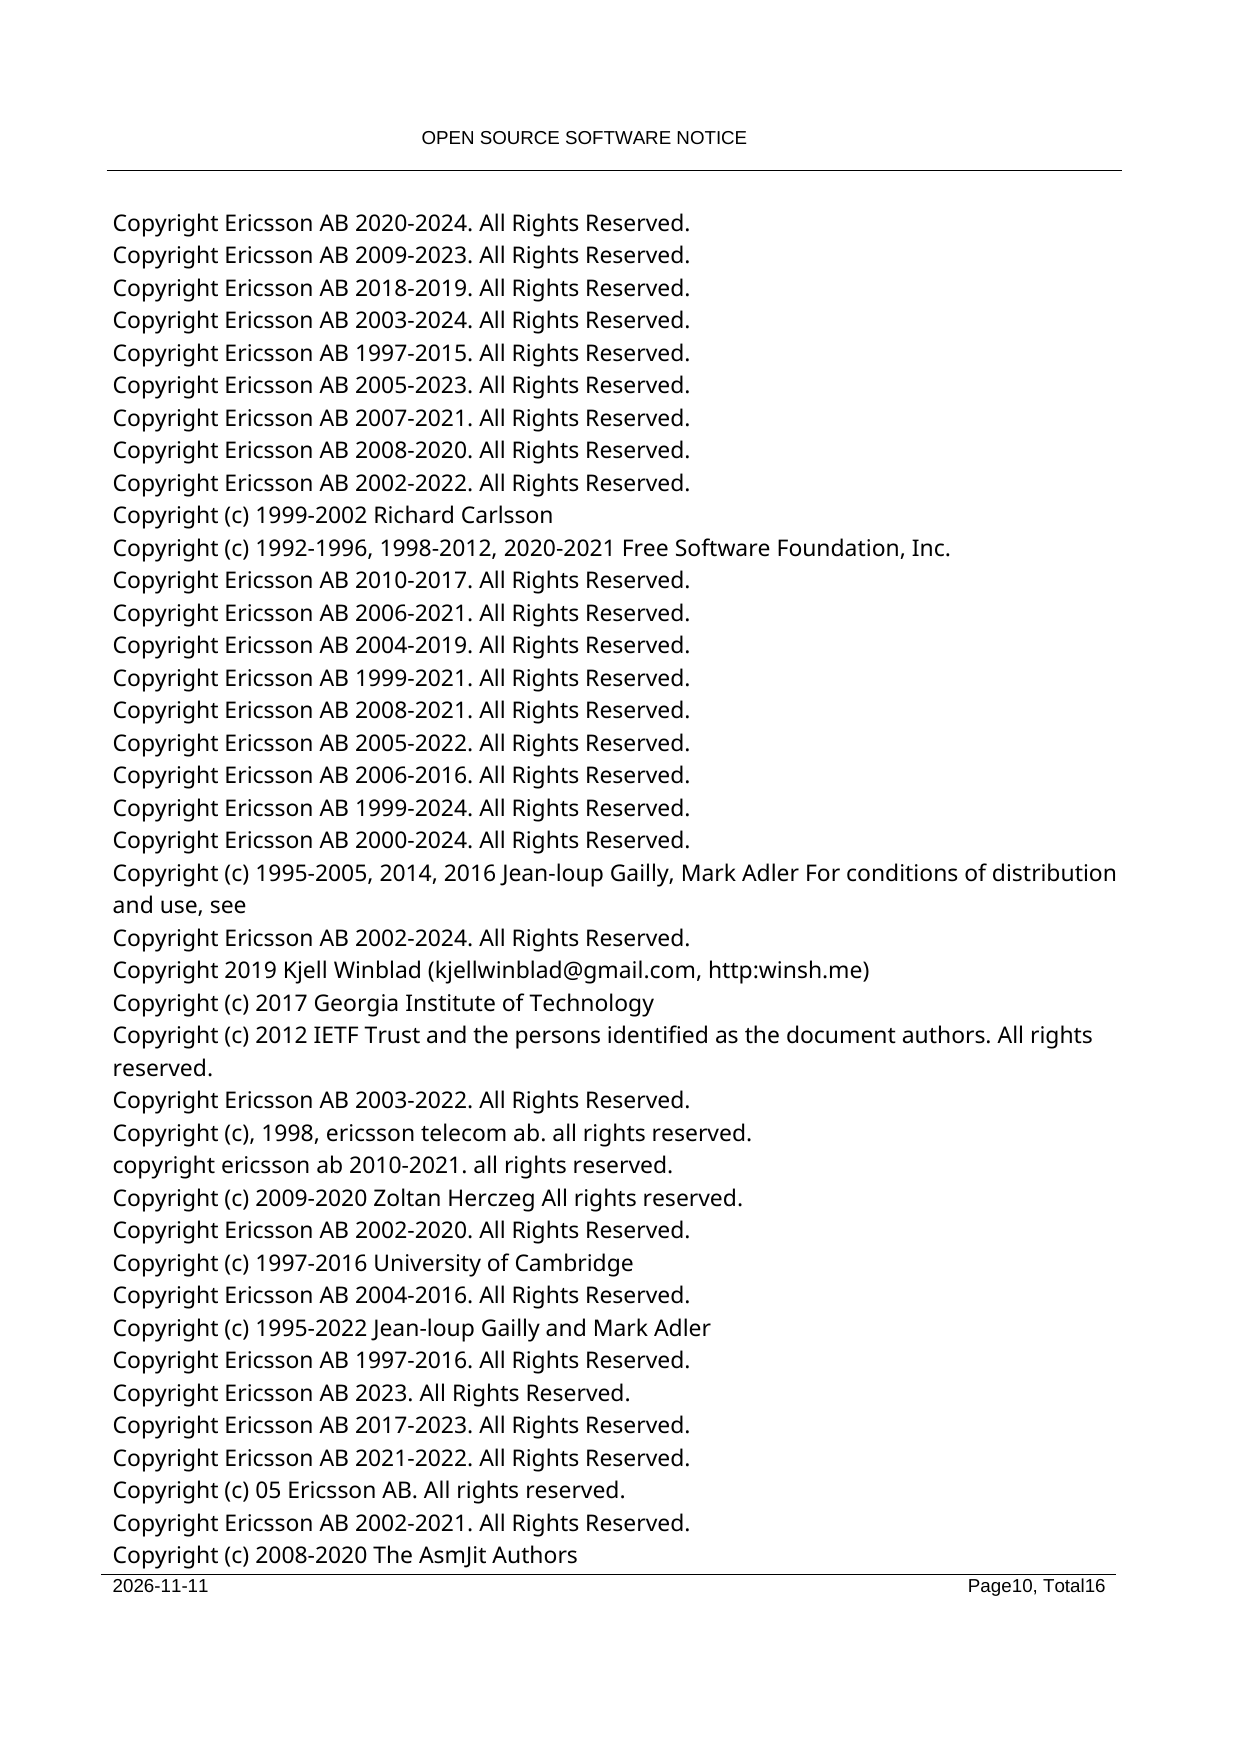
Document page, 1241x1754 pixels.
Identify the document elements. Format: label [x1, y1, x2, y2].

text [112, 206, 1128, 1571]
